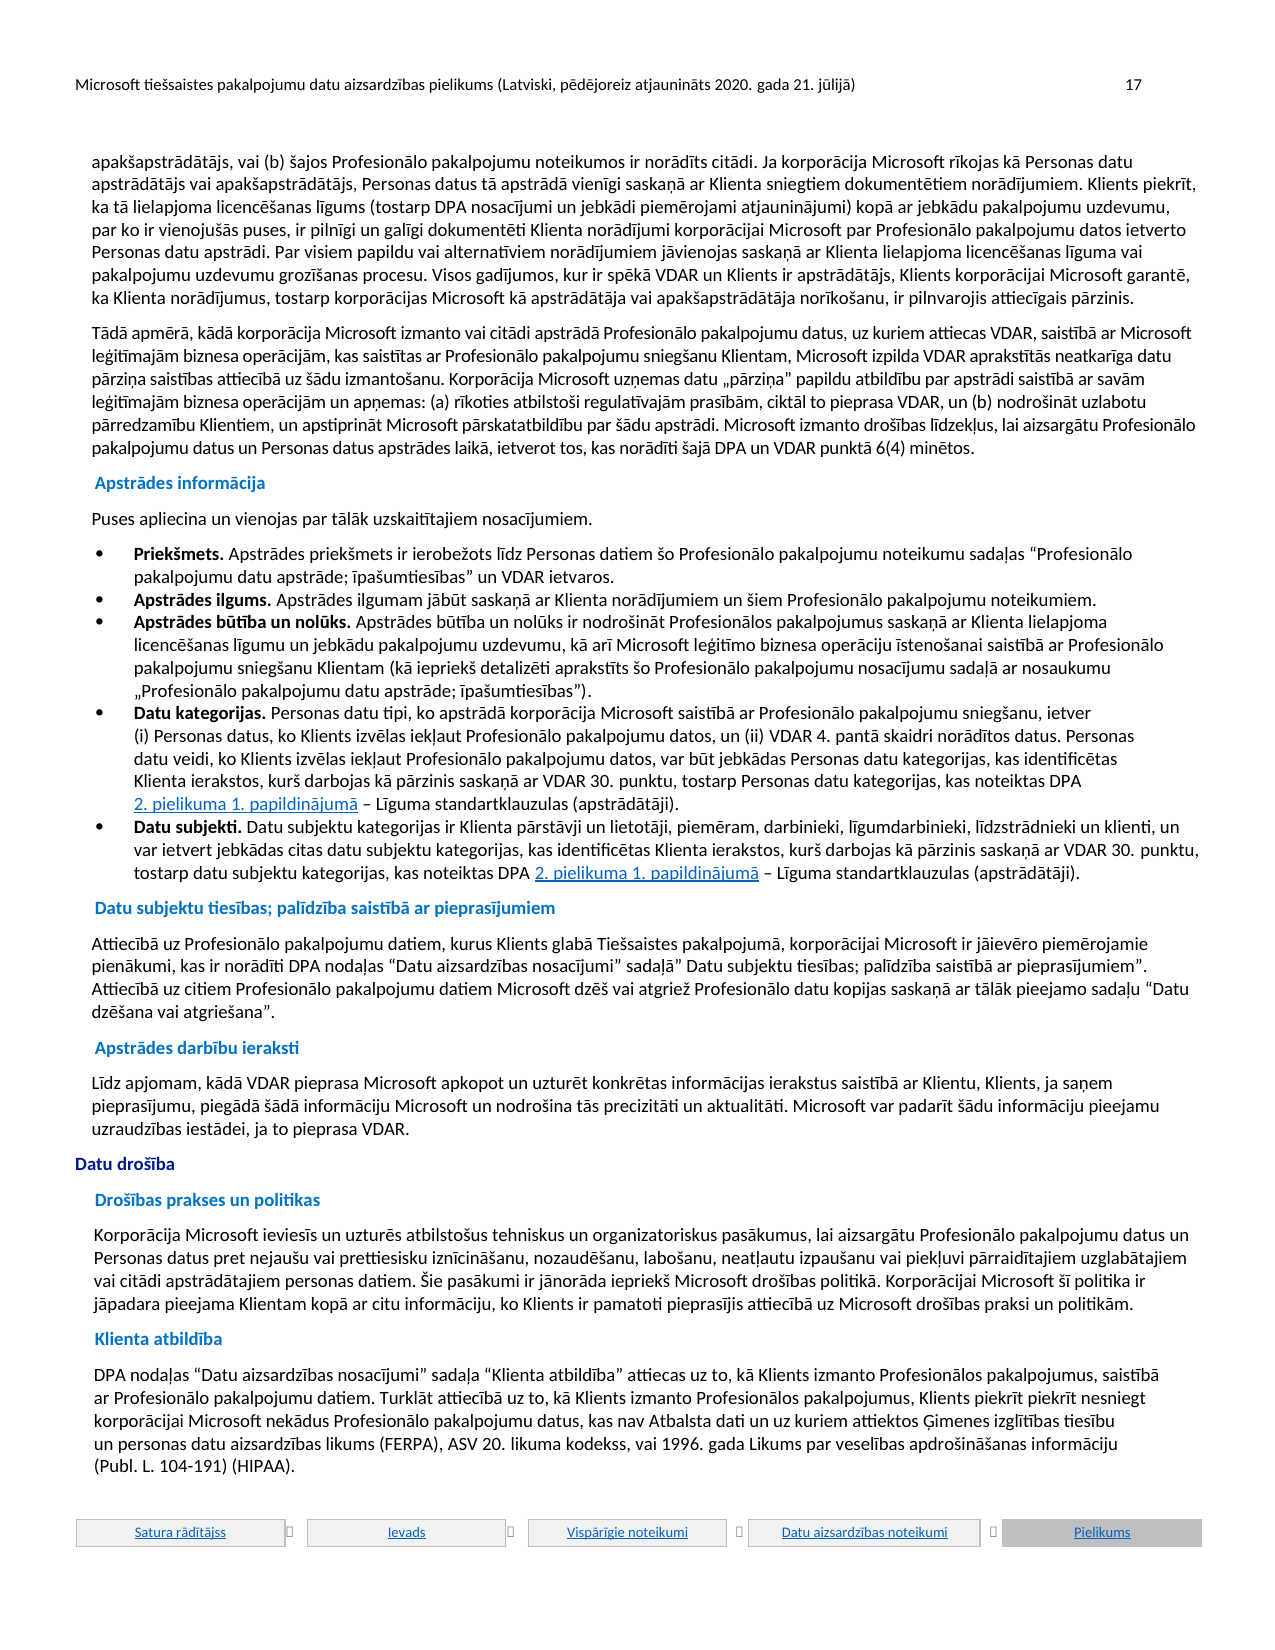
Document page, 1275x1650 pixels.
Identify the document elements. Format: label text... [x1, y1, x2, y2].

list Drošības prakses un politikas [94, 1188, 1200, 1211]
list Apstrādes ilgums. Apstrādes ilgumam jābūt saskaņā ar Klienta norādījumiem un šiem Profesionālo pakalpojumu noteikumiem. [96, 588, 1200, 611]
list Priekšmets. Apstrādes priekšmets ir ierobežots līdz Personas datiem šo Profesionālo pakalpojumu noteikumu sadaļas “Profesionālo pakalpojumu datu apstrāde; īpašumtiesības” un VDAR ietvaros. [96, 542, 1200, 588]
list Attiecībā uz Profesionālo pakalpojumu datiem, kurus Klients glabā Tiešsaistes pakalpojumā, korporācijai Microsoft ir jāievēro piemērojamie pienākumi, kas ir norādīti DPA nodaļas “Datu aizsardzības nosacījumi” sadaļā” Datu subjektu tiesības; palīdzība saistībā ar pieprasījumiem”. Attiecībā uz citiem Profesionālo pakalpojumu datiem Microsoft dzēš vai atgriež Profesionālo datu kopijas saskaņā ar tālāk pieejamo sadaļu “Datu dzēšana vai atgriešana”. [91, 932, 1200, 1023]
list Apstrādes darbību ieraksti [94, 1036, 1200, 1059]
list Datu subjektu tiesības; palīdzība saistībā ar pieprasījumiem [94, 896, 1200, 919]
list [91, 150, 1200, 309]
list Apstrādes informācija [94, 471, 1200, 494]
list Klienta atbildība [94, 1328, 1200, 1351]
list Apstrādes būtība un nolūks. Apstrādes būtība un nolūks ir nodrošināt Profesionālos pakalpojumus saskaņā ar Klienta lielapjoma licencēšanas līgumu un jebkādu pakalpojumu uzdevumu, kā arī Microsoft leģitīmo biznesa operāciju īstenošanai saistībā ar Profesionālo pakalpojumu sniegšanu Klientam (kā iepriekš detalizēti aprakstīts šo Profesionālo pakalpojumu nosacījumu sadaļā ar nosaukumu „Profesionālo pakalpojumu datu apstrāde; īpašumtiesības”). [96, 611, 1200, 702]
list Korporācija Microsoft ieviesīs un uzturēs atbilstošus tehniskus un organizatoriskus pasākumus, lai aizsargātu Profesionālo pakalpojumu datus un Personas datus pret nejaušu vai prettiesisku iznīcināšanu, nozaudēšanu, labošanu, neatļautu izpaušanu vai piekļuvi pārraidītajiem uzglabātajiem vai citādi apstrādātajiem personas datiem. Šie pasākumi ir jānorāda iepriekš Microsoft drošības politikā. Korporācijai Microsoft šī politika ir jāpadara pieejama Klientam kopā ar citu informāciju, ko Klients ir pamatoti pieprasījis attiecībā uz Microsoft drošības praksi un politikām. [94, 1223, 1200, 1315]
list Tādā apmērā, kādā korporācija Microsoft izmanto vai citādi apstrādā Profesionālo pakalpojumu datus, uz kuriem attiecas VDAR, saistībā ar Microsoft leģitīmajām biznesa operācijām, kas saistītas ar Profesionālo pakalpojumu sniegšanu Klientam, Microsoft izpilda VDAR aprakstītās neatkarīga datu pārziņa saistības attiecībā uz šādu izmantošanu. Korporācija Microsoft uzņemas datu „pārziņa” papildu atbildību par apstrādi saistībā ar savām leģitīmajām biznesa operācijām un apņemas: (a) rīkoties atbilstoši regulatīvajām prasībām, ciktāl to pieprasa VDAR, un (b) nodrošināt uzlabotu pārredzamību Klientiem, un apstiprināt Microsoft pārskatatbildību par šādu apstrādi. Microsoft izmanto drošības līdzekļus, lai aizsargātu Profesionālo pakalpojumu datus un Personas datus apstrādes laikā, ietverot tos, kas norādīti šajā DPA un VDAR punktā 6(4) minētos. [91, 321, 1200, 459]
list DPA nodaļas “Datu aizsardzības nosacījumi” sadaļa “Klienta atbildība” attiecas uz to, kā Klients izmanto Profesionālos pakalpojumus, saistībā ar Profesionālo pakalpojumu datiem. Turklāt attiecībā uz to, kā Klients izmanto Profesionālos pakalpojumus, Klients piekrīt piekrīt nesniegt korporācijai Microsoft nekādus Profesionālo pakalpojumu datus, kas nav Atbalsta dati un uz kuriem attiektos Ģimenes izglītības tiesību un personas datu aizsardzības likums (FERPA), ASV 20. likuma kodekss, vai 1996. gada Likums par veselības apdrošināšanas informāciju (Publ. L. 104-191) (HIPAA). [94, 1363, 1200, 1478]
list Puses apliecina un vienojas par tālāk uzskaitītajiem nosacījumiem. [91, 507, 1200, 530]
list Datu drošība [75, 1153, 1200, 1176]
list Datu kategorijas. Personas datu tipi, ko apstrādā korporācija Microsoft saistībā ar Profesionālo pakalpojumu sniegšanu, ietver (i) Personas datus, ko Klients izvēlas iekļaut Profesionālo pakalpojumu datos, un (ii) VDAR 4. pantā skaidri norādītos datus. Personas datu veidi, ko Klients izvēlas iekļaut Profesionālo pakalpojumu datos, var būt jebkādas Personas datu kategorijas, kas identificētas Klienta ierakstos, kurš darbojas kā pārzinis saskaņā ar VDAR 30. punktu, tostarp Personas datu kategorijas, kas noteiktas DPA 2. pielikuma 1. papildinājumā – Līguma standartklauzulas (apstrādātāji). [96, 702, 1200, 815]
list Datu subjekti. Datu subjektu kategorijas ir Klienta pārstāvji un lietotāji, piemēram, darbinieki, līgumdarbinieki, līdzstrādnieki un klienti, un var ietvert jebkādas citas datu subjektu kategorijas, kas identificētas Klienta ierakstos, kurš darbojas kā pārzinis saskaņā ar VDAR 30. punktu, tostarp datu subjektu kategorijas, kas noteiktas DPA 2. pielikuma 1. papildinājumā – Līguma standartklauzulas (apstrādātāji). [96, 815, 1200, 884]
list Līdz apjomam, kādā VDAR pieprasa Microsoft apkopot un uzturēt konkrētas informācijas ierakstus saistībā ar Klientu, Klients, ja saņem pieprasījumu, piegādā šādā informāciju Microsoft un nodrošina tās precizitāti un aktualitāti. Microsoft var padarīt šādu informāciju pieejamu uzraudzības iestādei, ja to pieprasa VDAR. [91, 1071, 1200, 1140]
